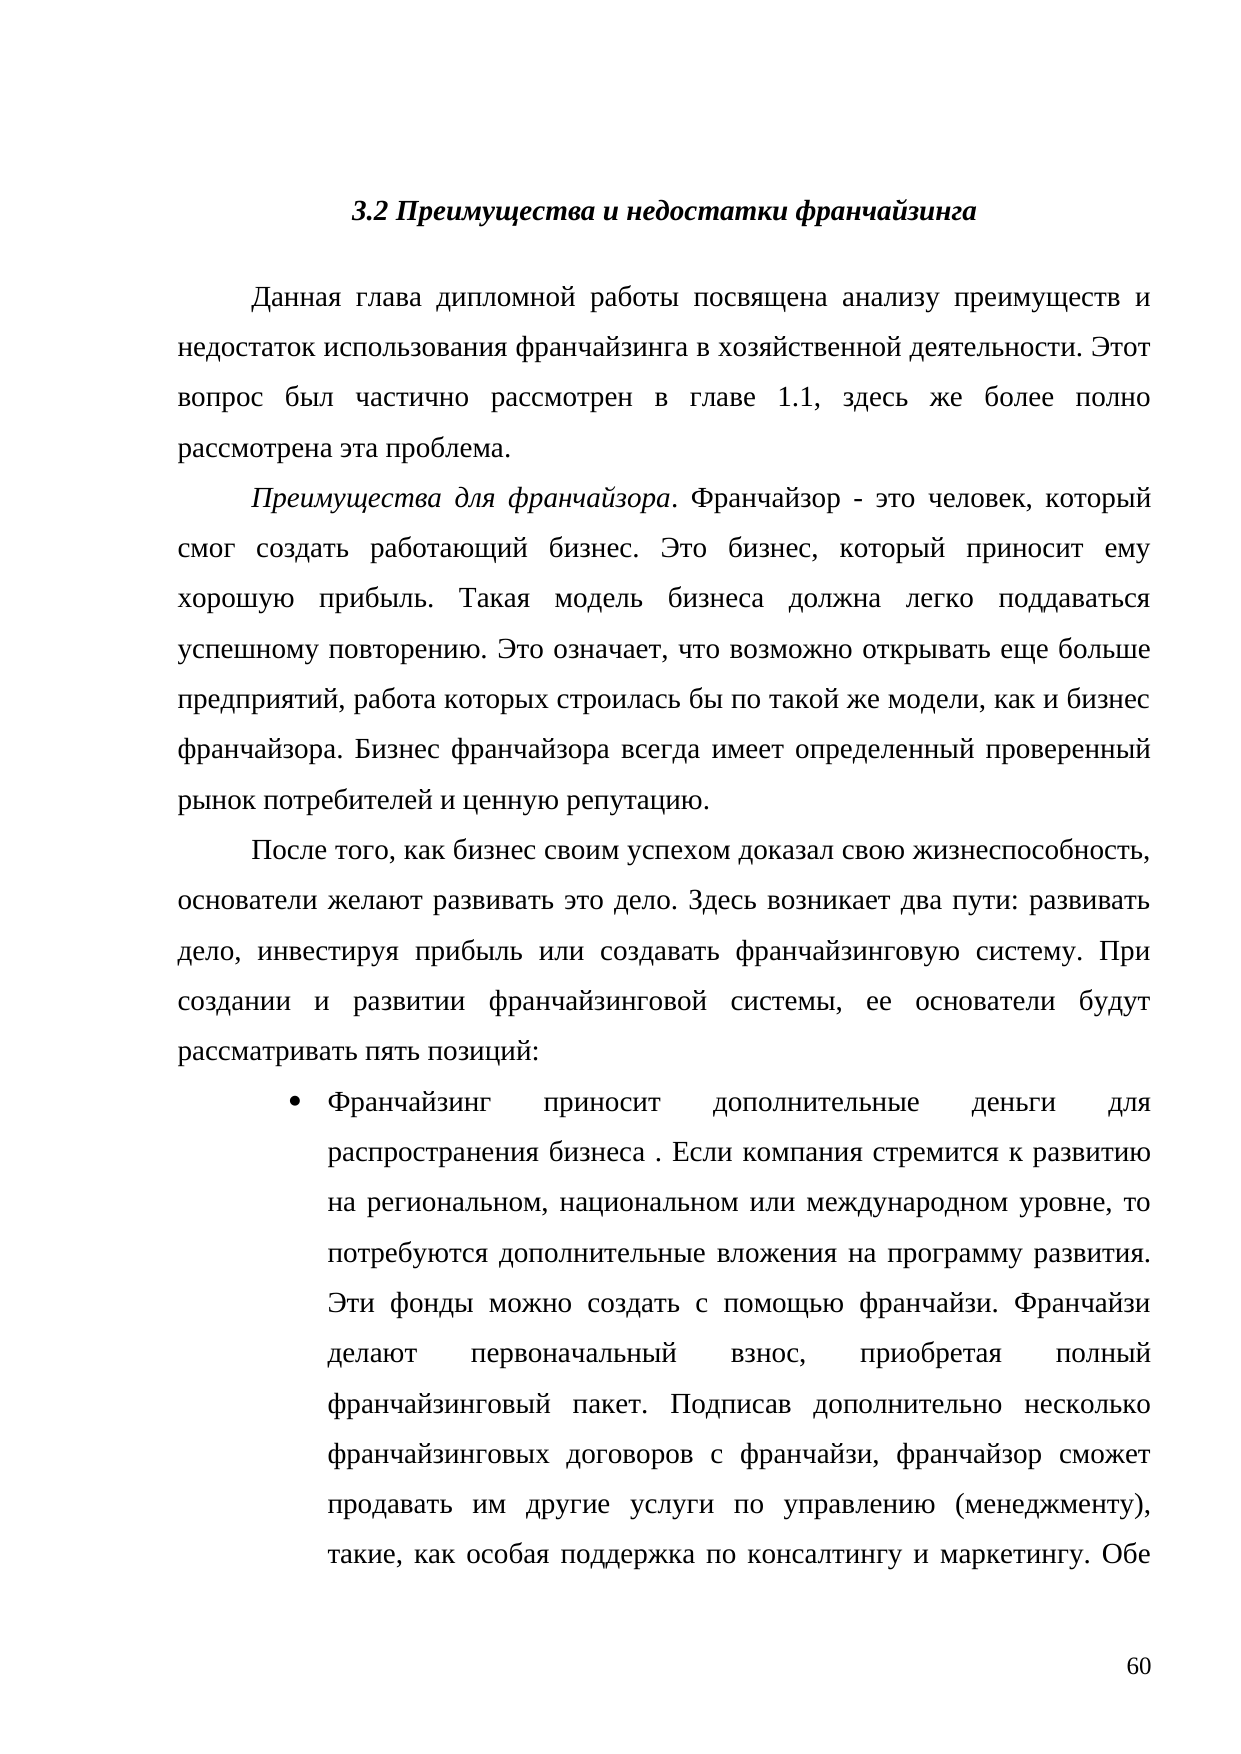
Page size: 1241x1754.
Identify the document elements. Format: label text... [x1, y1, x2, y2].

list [290, 1084, 1152, 1570]
text Преимущества для франчайзора. Франчайзор - это человек, который смог создать работающий бизнес. Это бизнес, который приносит ему хорошую прибыль. Такая модель бизнеса должна легко поддаваться успешному повторению. Это означает, что возможно открывать еще больше предприятий, работа которых строилась бы по такой же модели, как и бизнес франчайзора. Бизнес франчайзора всегда имеет определенный проверенный рынок потребителей и ценную репутацию. [177, 480, 1152, 815]
text После того, как бизнес своим успехом доказал свою жизнеспособность, основатели желают развивать это дело. Здесь возникает два пути: развивать дело, инвестируя прибыль или создавать франчайзинговую систему. При создании и развитии франчайзинговой системы, ее основатели будут рассматривать пять позиций: [177, 832, 1152, 1067]
text Данная глава дипломной работы посвящена анализу преимуществ и недостаток использования франчайзинга в хозяйственной деятельности. Этот вопрос был частично рассмотрен в главе 1.1, здесь же более полно рассмотрена эта проблема. [177, 279, 1152, 463]
subtitle 3.2 Преимущества и недостатки франчайзинга [177, 193, 1152, 227]
